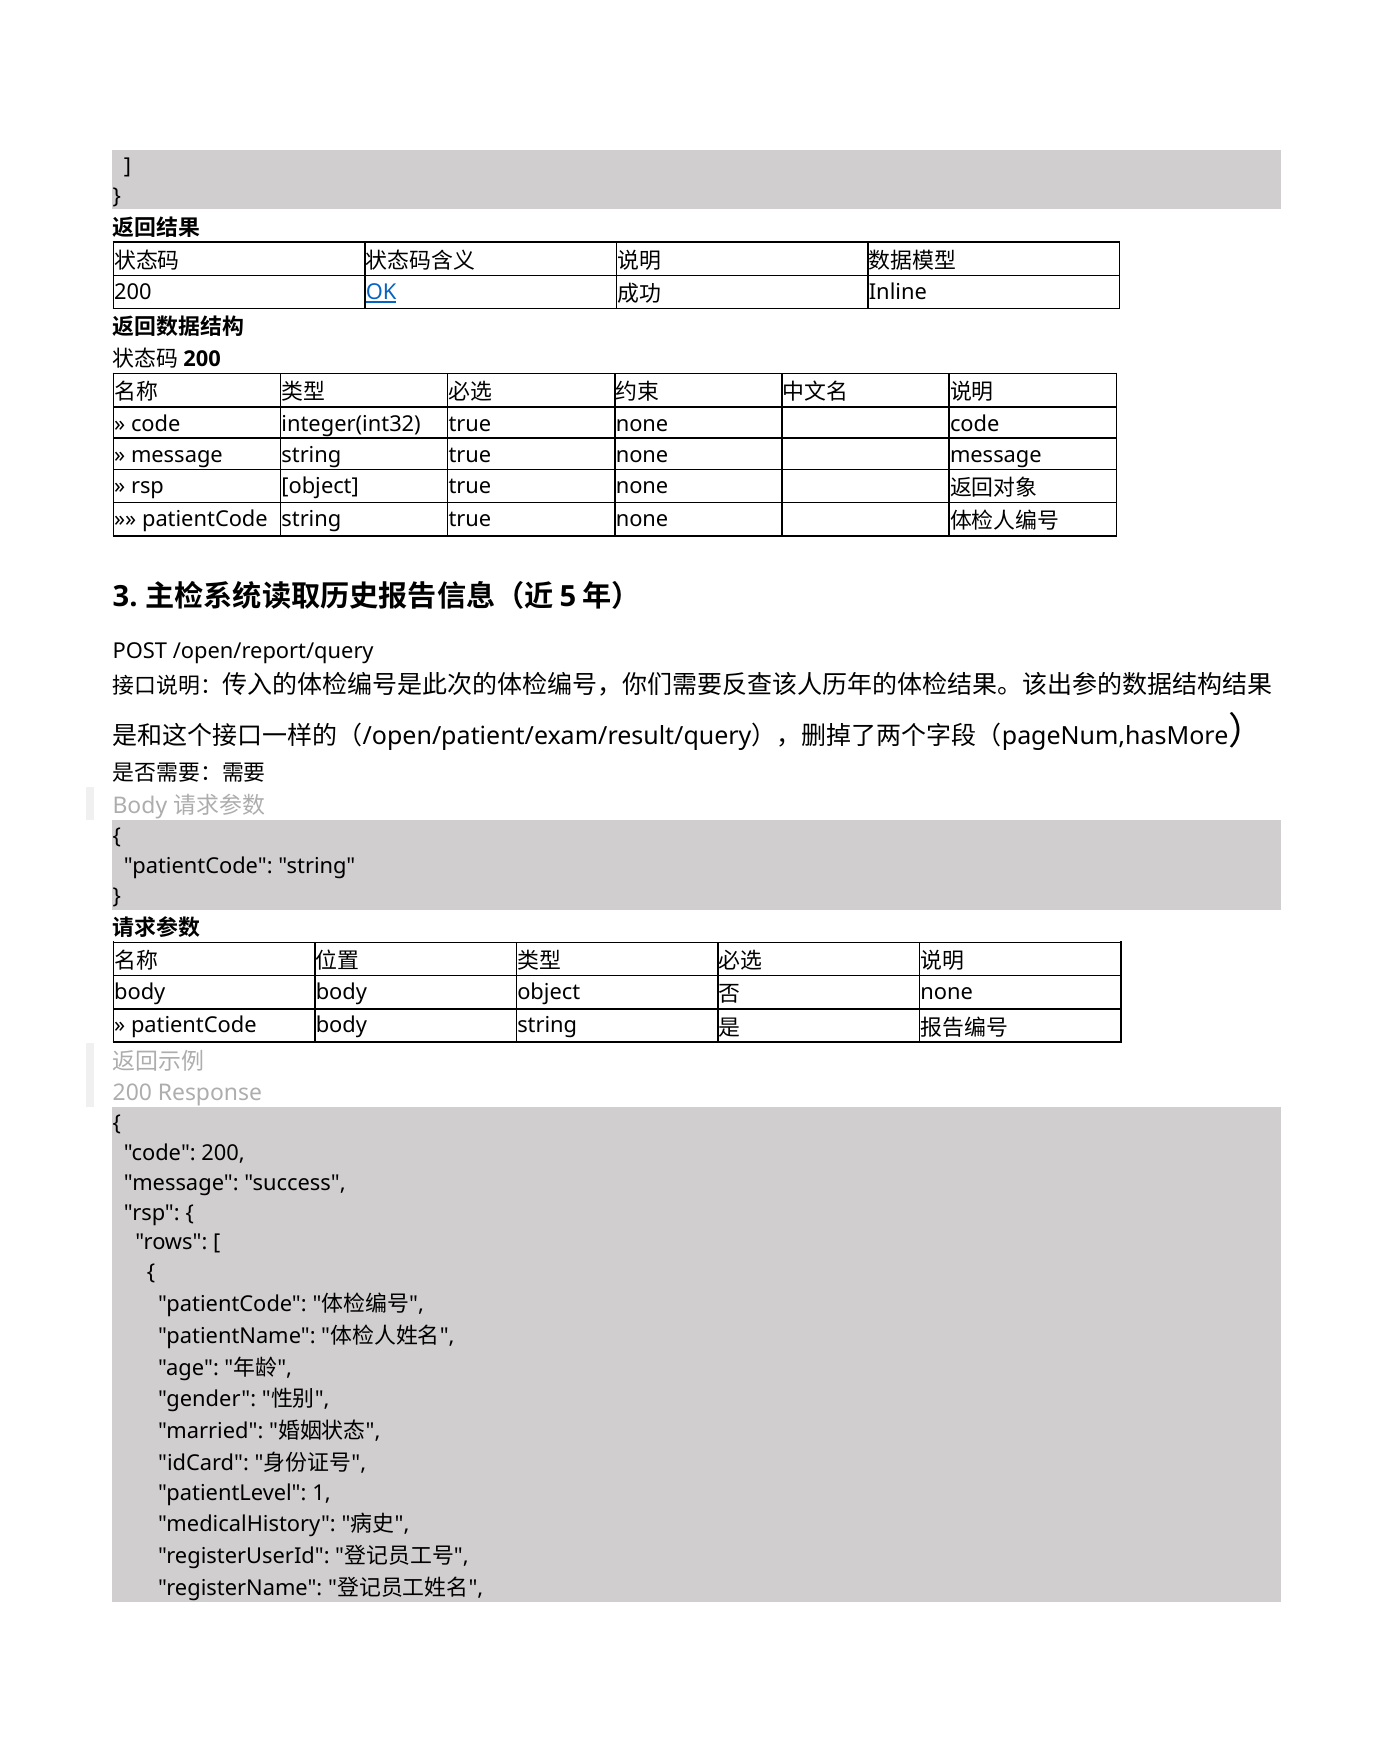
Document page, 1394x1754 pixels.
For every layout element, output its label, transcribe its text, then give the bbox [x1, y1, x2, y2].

table_cell [783, 470, 948, 502]
table_cell body [316, 976, 516, 1008]
table_cell none [616, 439, 781, 469]
table_cell true [448, 439, 614, 469]
table_cell body [316, 1010, 516, 1041]
table_header 约束 [616, 374, 781, 406]
table_cell string [281, 439, 447, 469]
table_header 类型 [281, 374, 447, 406]
table_cell message [950, 439, 1116, 469]
table_header 说明 [617, 243, 867, 274]
table_cell object [517, 976, 717, 1008]
text "age": "年龄", [112, 1349, 1281, 1381]
table_header 说明 [950, 374, 1116, 406]
text "married": "婚姻状态", [112, 1413, 1281, 1445]
table_cell Inline [869, 276, 1119, 308]
table_cell 是 [719, 1010, 919, 1041]
table_cell none [920, 976, 1120, 1008]
text 返回结果 [112, 209, 1281, 241]
text POST /open/report/query [112, 635, 1281, 665]
table_header 数据模型 [869, 243, 1119, 274]
table_cell 体检人编号 [950, 503, 1116, 535]
text "rsp": { [112, 1197, 1281, 1226]
text { [112, 1256, 1281, 1286]
table_cell integer(int32) [281, 408, 447, 437]
table_cell string [517, 1010, 717, 1041]
table_cell [783, 439, 948, 469]
table_cell true [448, 503, 614, 535]
table_cell [783, 503, 948, 535]
table_cell code [950, 408, 1116, 437]
table_header 状态码 [114, 243, 364, 274]
text { "patientCode": "string" } [112, 820, 1281, 910]
table_cell 200 [114, 276, 364, 308]
table_header 必选 [448, 374, 614, 406]
table_cell [object] [281, 470, 447, 502]
text "gender": "性别", [112, 1381, 1281, 1413]
table_cell 返回对象 [950, 470, 1116, 502]
text "medicalHistory": "病史", [112, 1506, 1281, 1538]
text "idCard": "身份证号", [112, 1445, 1281, 1477]
text 请求参数 [112, 910, 1281, 941]
subtitle 3. 主检系统读取历史报告信息（近5年） [112, 573, 1281, 615]
text "rows": [ [112, 1226, 1281, 1256]
table_cell body [114, 976, 314, 1008]
text 返回示例 [112, 1043, 1281, 1076]
table_cell 成功 [617, 276, 867, 308]
text "code": 200, [112, 1137, 1281, 1167]
table_cell » code [114, 408, 280, 437]
table_header 状态码含义 [366, 243, 616, 274]
table_header 名称 [114, 374, 280, 406]
table_header 名称 [114, 943, 314, 975]
table_header 必选 [719, 943, 919, 975]
table_cell 报告编号 [920, 1010, 1120, 1041]
text 状态码 200 [112, 341, 1281, 373]
text 接口说明：传入的体检编号是此次的体检编号，你们需要反查该人历年的体检结果。该出参的数据结构结果是和这个接口一样的（/open/patient/exam/result/query），删掉了两个字段（pageNum,hasMore） [112, 665, 1281, 755]
table_header 中文名 [783, 374, 948, 406]
table_cell » patientCode [114, 1010, 314, 1041]
table_header 位置 [316, 943, 516, 975]
table_cell » message [114, 439, 280, 469]
text Body 请求参数 [112, 787, 1281, 820]
table_header 说明 [920, 943, 1120, 975]
text "registerUserId": "登记员工号", [112, 1538, 1281, 1570]
text "patientName": "体检人姓名", [112, 1318, 1281, 1349]
table_cell 否 [719, 976, 919, 1008]
table_cell true [448, 408, 614, 437]
text 200 Response [112, 1076, 1281, 1107]
table_cell » rsp [114, 470, 280, 502]
table_cell true [448, 470, 614, 502]
table_cell [783, 408, 948, 437]
table_cell OK [366, 276, 616, 308]
text 是否需要：需要 [112, 755, 1281, 787]
text "patientCode": "体检编号", [112, 1286, 1281, 1318]
text "message": "success", [112, 1167, 1281, 1197]
table_header 类型 [517, 943, 717, 975]
table_cell none [616, 408, 781, 437]
table_cell none [616, 470, 781, 502]
text { [112, 1107, 1281, 1137]
table_cell »» patientCode [114, 503, 280, 535]
text "patientLevel": 1, [112, 1477, 1281, 1506]
text "registerName": "登记员工姓名", [112, 1570, 1281, 1602]
table_cell string [281, 503, 447, 535]
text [112, 150, 1281, 209]
text 返回数据结构 [112, 309, 1281, 341]
table_cell none [616, 503, 781, 535]
